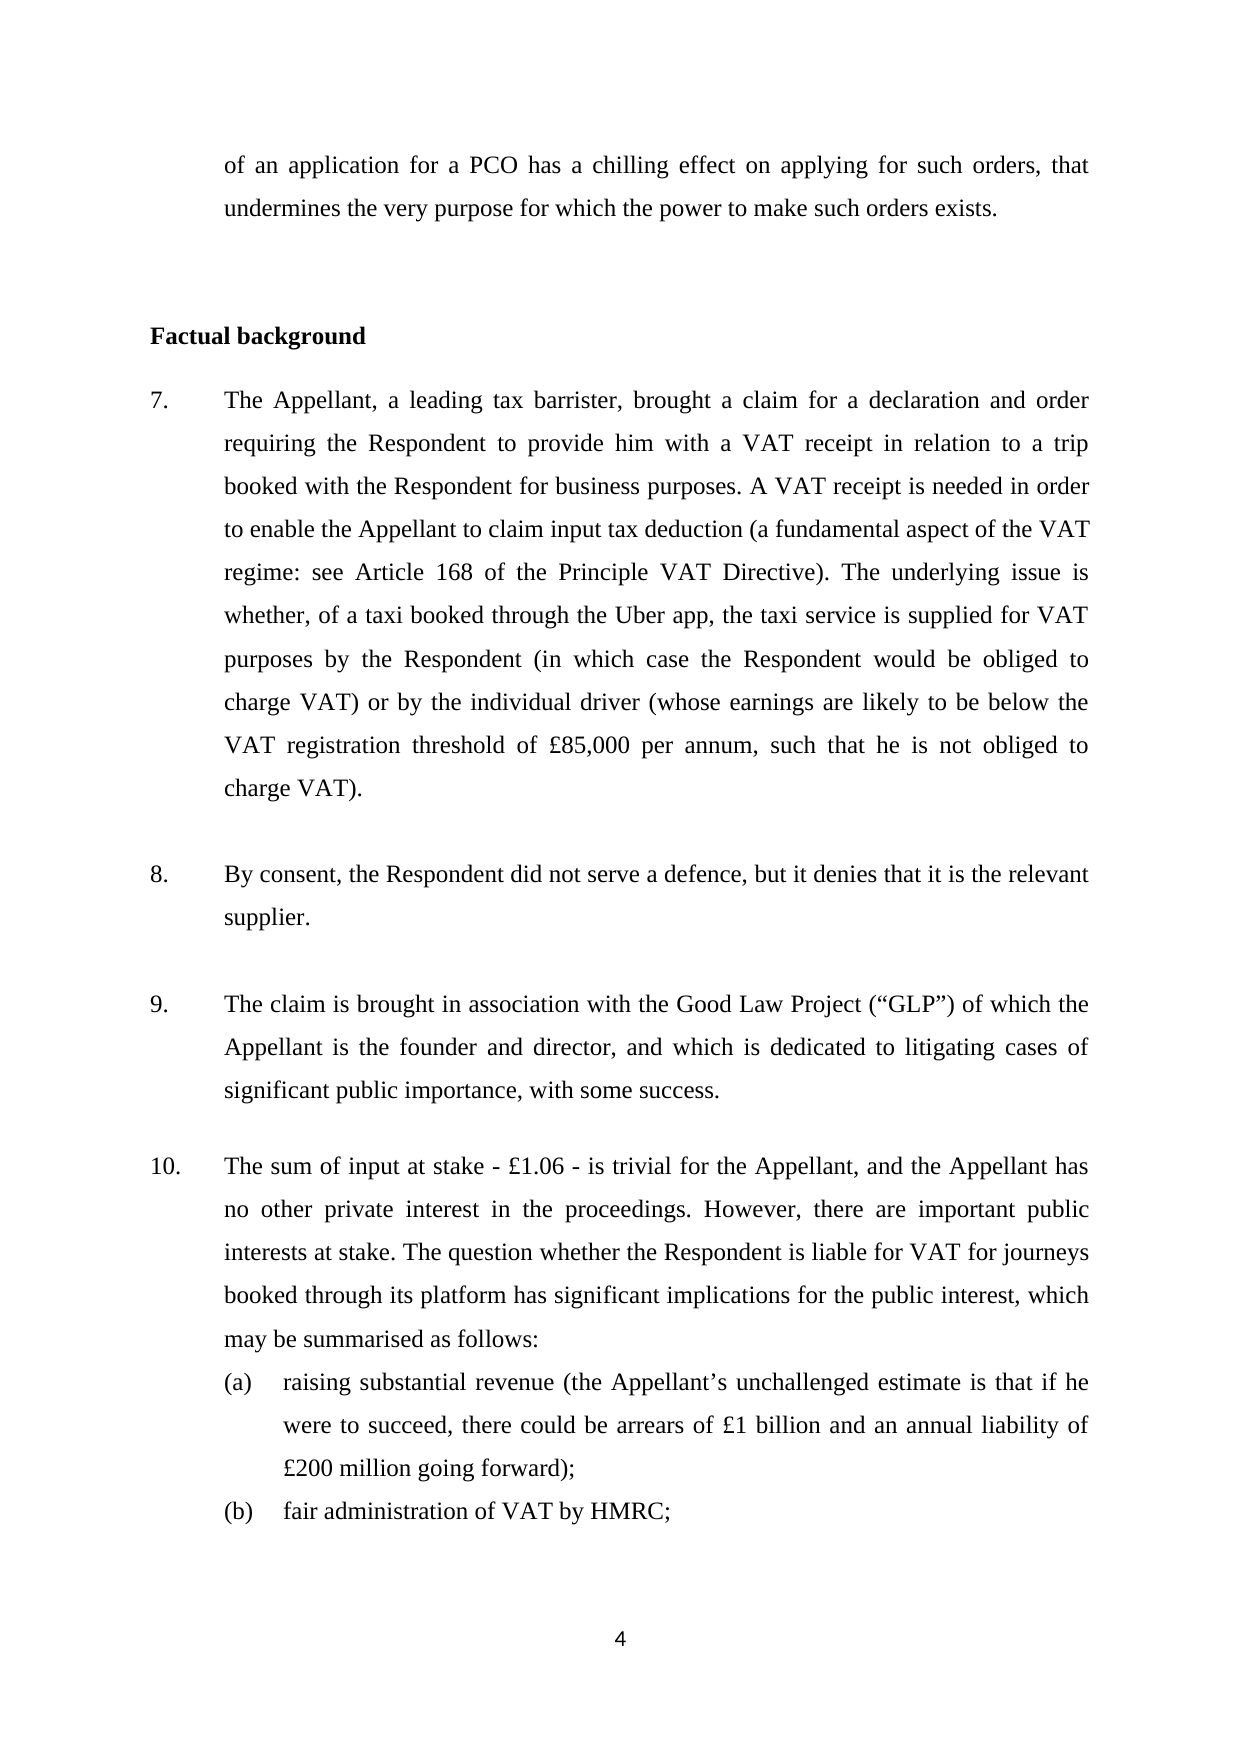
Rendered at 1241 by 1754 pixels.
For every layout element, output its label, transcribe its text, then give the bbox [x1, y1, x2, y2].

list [150, 150, 1090, 222]
list The sum of input at stake - £1.06 - is trivial for the Appellant, and the Appellant has no other private interest in the proceedings. However, there are important public interests at stake. The question whether the Respondent is liable for VAT for journeys booked through its platform has significant implications for the public interest, which may be summarised as follows: [150, 1151, 1090, 1352]
list The claim is brought in association with the Good Law Project (“GLP”) of which the Appellant is the founder and director, and which is dedicated to litigating cases of significant public importance, with some success. [150, 989, 1090, 1104]
list raising substantial revenue (the Appellant’s unchallenged estimate is that if he were to succeed, there could be arrears of £1 billion and an annual liability of £200 million going forward); [224, 1367, 1090, 1482]
list fair administration of VAT by HMRC; [224, 1496, 1090, 1525]
list By consent, the Respondent did not serve a defence, but it denies that it is the relevant supplier. [150, 859, 1090, 931]
text Factual background [150, 321, 1090, 350]
list The Appellant, a leading tax barrister, brought a claim for a declaration and order requiring the Respondent to provide him with a VAT receipt in relation to a trip booked with the Respondent for business purposes. A VAT receipt is needed in order to enable the Appellant to claim input tax deduction (a fundamental aspect of the VAT regime: see Article 168 of the Principle VAT Directive). The underlying issue is whether, of a taxi booked through the Uber app, the taxi service is supplied for VAT purposes by the Respondent (in which case the Respondent would be obliged to charge VAT) or by the individual driver (whose earnings are likely to be below the VAT registration threshold of £85,000 per annum, such that he is not obliged to charge VAT). [150, 385, 1090, 802]
